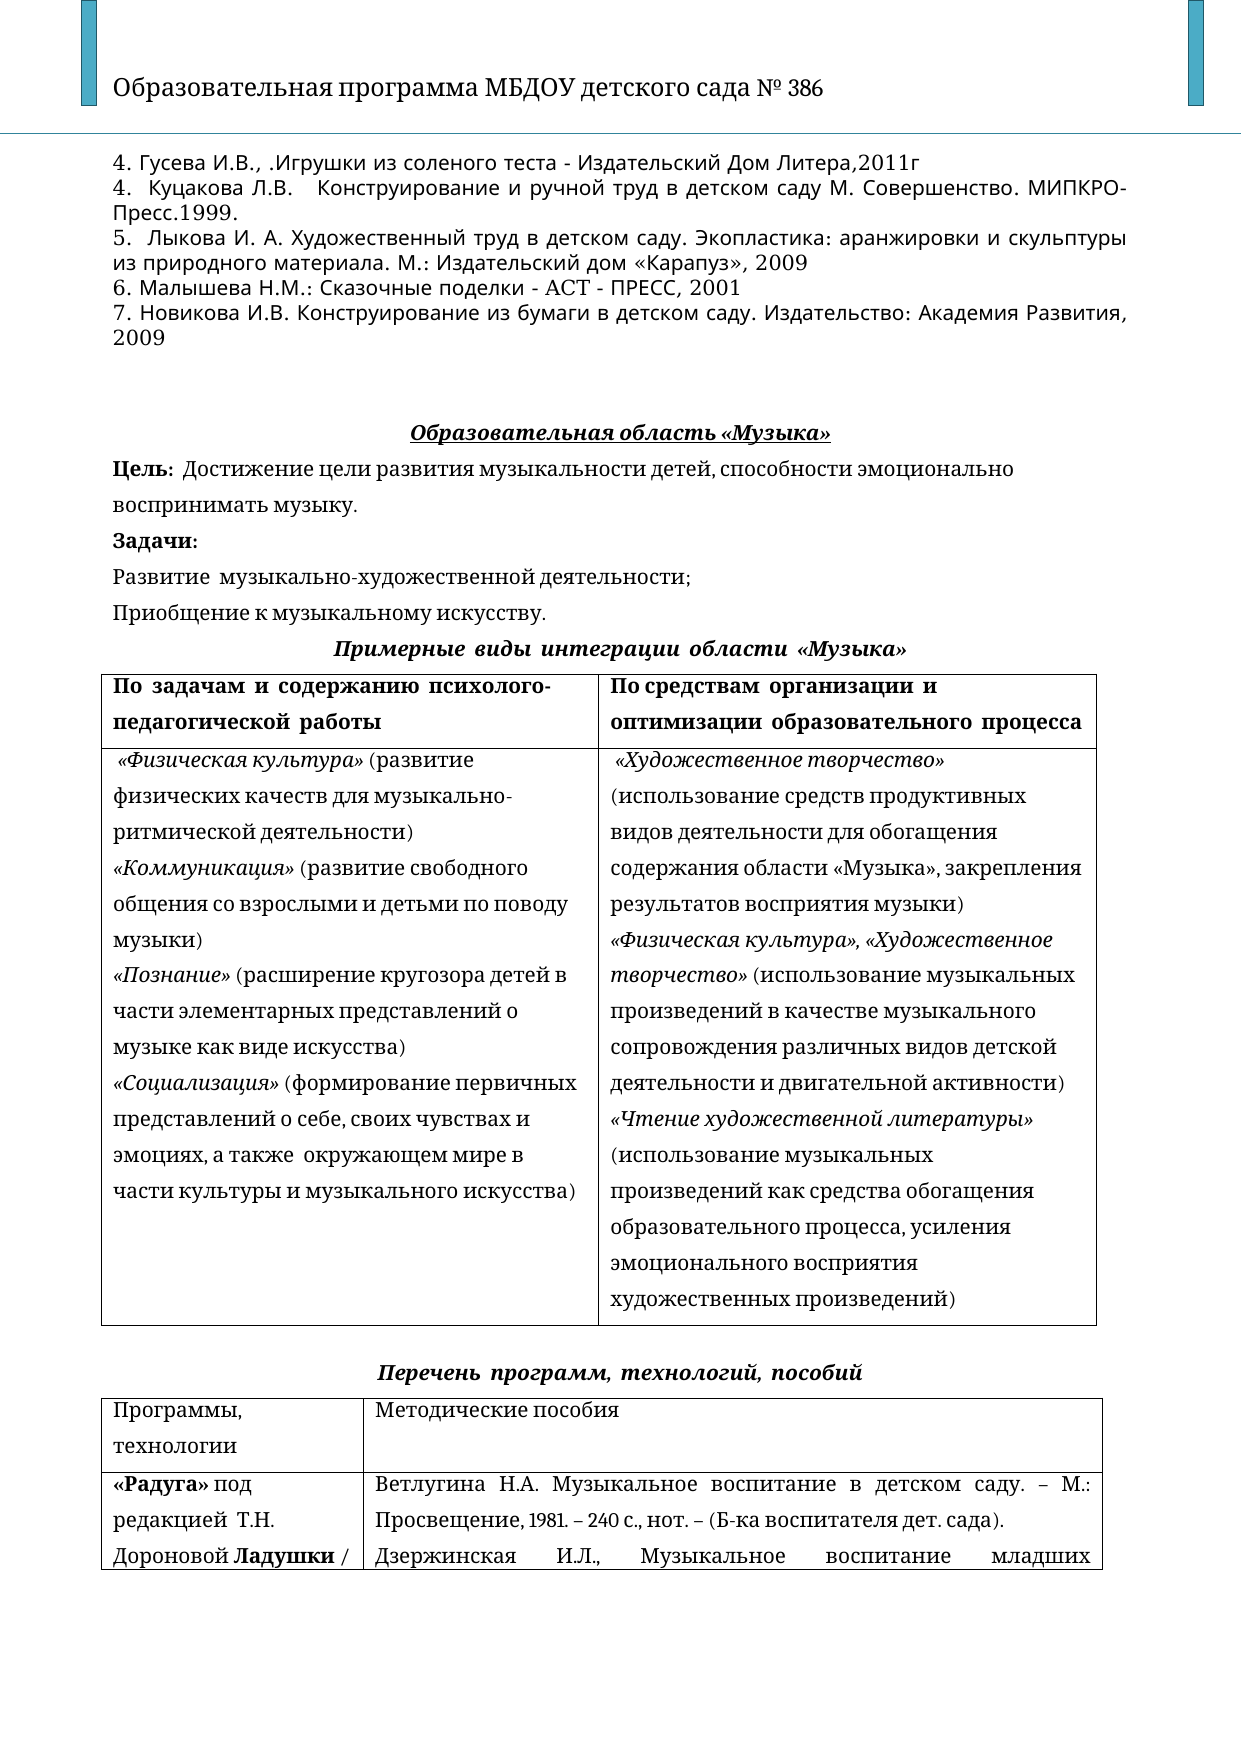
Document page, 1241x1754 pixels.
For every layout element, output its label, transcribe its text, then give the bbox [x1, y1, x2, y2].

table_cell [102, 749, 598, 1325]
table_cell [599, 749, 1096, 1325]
text Перечень программ, технологий, пособий [112, 1362, 1128, 1386]
text Задачи: [112, 530, 1128, 554]
text 5. Лыкова И. А. Художественный труд в детском саду. Экопластика: аранжировки и скульптуры из природного материала. М.: Издательский дом «Карапуз», 2009 [112, 225, 1128, 275]
text Развитие музыкально-художественной деятельности; [112, 566, 1128, 589]
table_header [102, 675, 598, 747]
text 6. Малышева Н.М.: Сказочные поделки - ACT - ПРЕСС, 2001 [112, 275, 1128, 300]
text 4. Гусева И.В., .Игрушки из соленого теста - Издательский Дом Литера,2011г [112, 150, 1128, 175]
text Приобщение к музыкальному искусству. [112, 602, 1128, 626]
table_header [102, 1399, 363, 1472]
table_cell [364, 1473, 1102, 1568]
text 7. Новикова И.В. Конструирование из бумаги в детском саду. Издательство: Академия Развития, 2009 [112, 300, 1128, 350]
text Цель: Достижение цели развития музыкальности детей, способности эмоционально воспринимать музыку. [112, 458, 1128, 518]
text Примерные виды интеграции области «Музыка» [112, 637, 1128, 661]
text 4. Куцакова Л.В. Конструирование и ручной труд в детском саду М. Совершенство. МИПКРО-Пресс.1999. [112, 175, 1128, 225]
text Образовательная область «Музыка» [112, 422, 1128, 446]
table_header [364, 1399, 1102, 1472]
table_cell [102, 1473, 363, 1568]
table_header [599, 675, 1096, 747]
